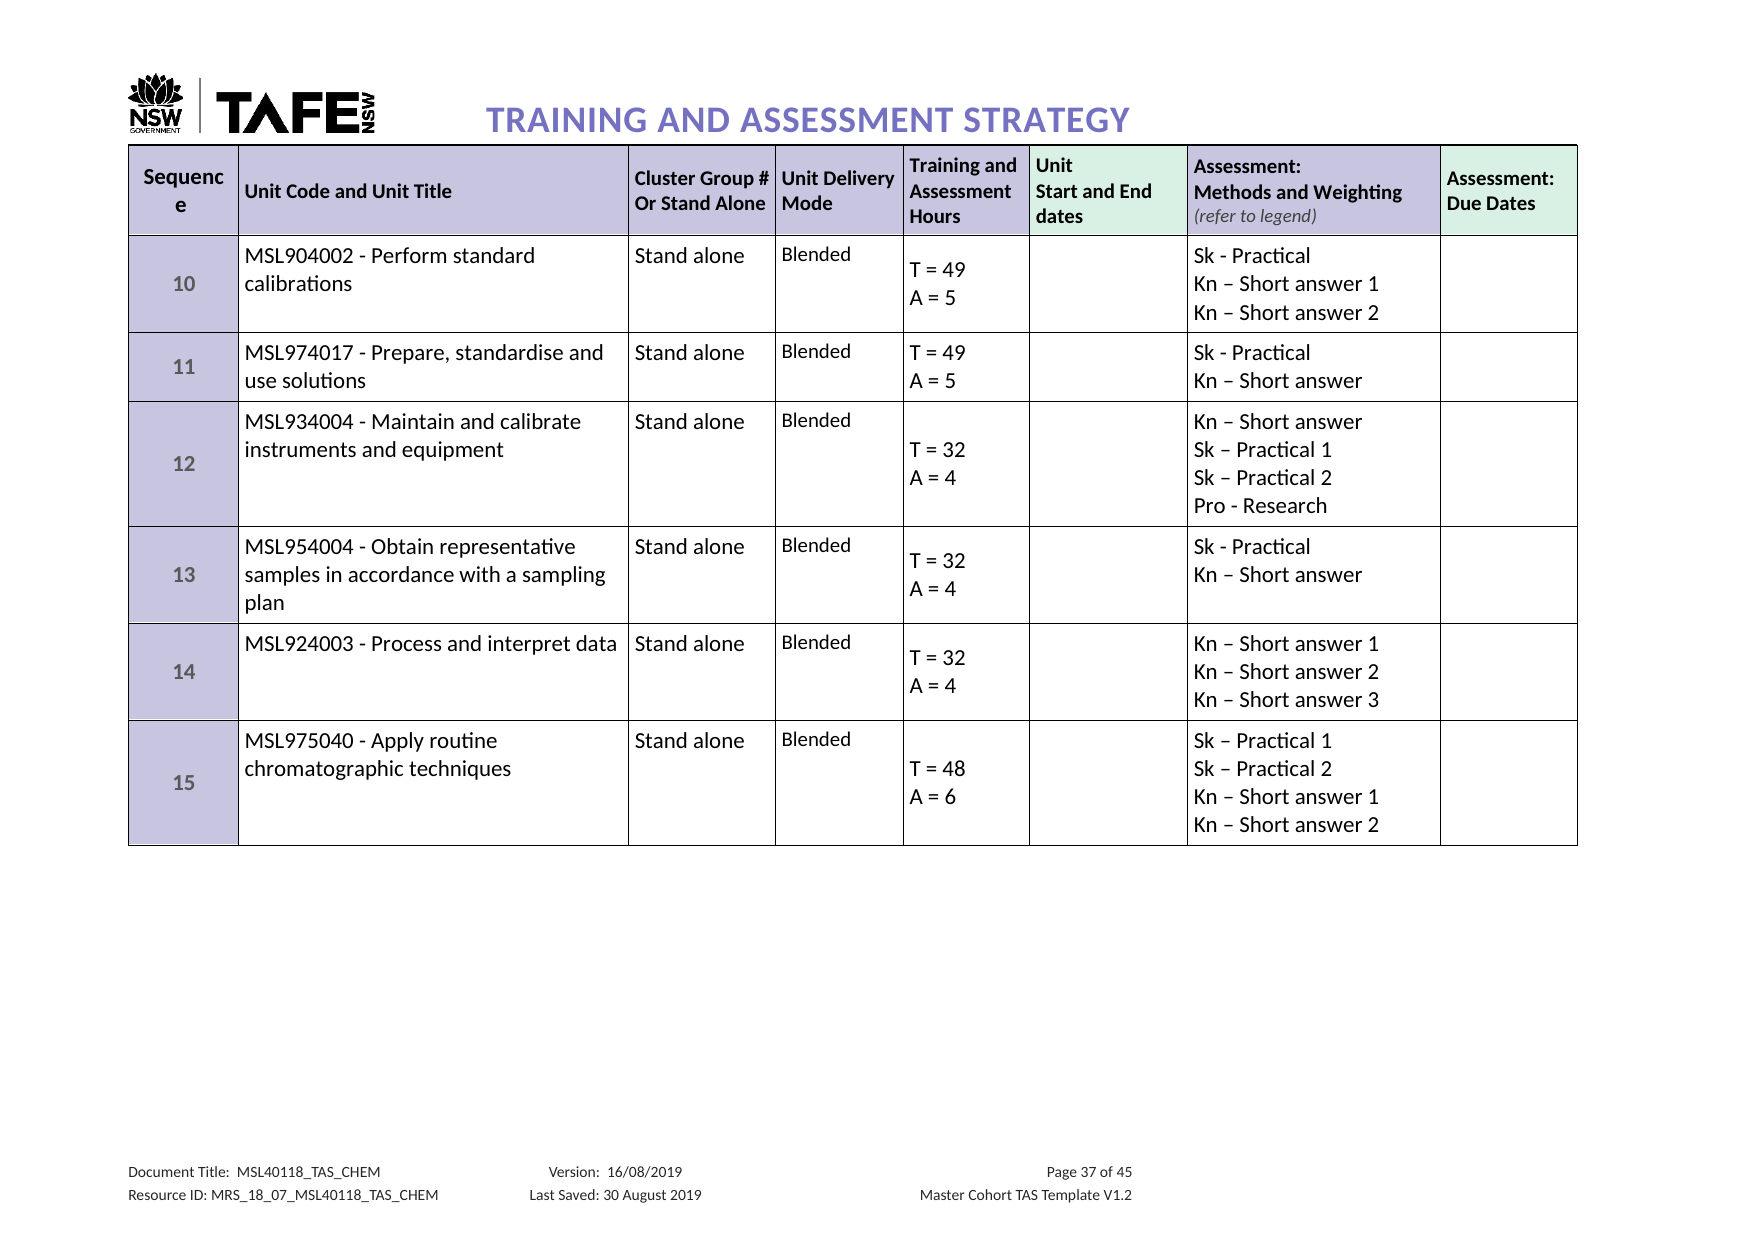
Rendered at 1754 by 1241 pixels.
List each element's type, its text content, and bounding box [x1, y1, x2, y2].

table_header Unit Delivery Mode [776, 146, 903, 234]
table_cell 12 [129, 402, 238, 526]
table_header Sequence. [129, 146, 238, 234]
table_cell T = 32 A = 4 [904, 624, 1029, 719]
table_cell [1441, 236, 1577, 332]
picture [128, 73, 375, 133]
table_header Unit Code and Unit Title [239, 146, 628, 234]
table_header Cluster Group # Or Stand Alone [629, 146, 775, 234]
table_header Assessment: Due Dates [1441, 146, 1577, 234]
table_cell Blended [776, 402, 903, 526]
table_cell Sk - Practical Kn – Short answer 1 Kn – Short answer 2 [1188, 236, 1440, 332]
table_cell 10 [129, 236, 238, 332]
table_cell Stand alone [629, 402, 775, 526]
table_cell T = 48 A = 6 [904, 721, 1029, 844]
table_cell [1441, 333, 1577, 401]
table_cell 11 [129, 333, 238, 401]
table_cell MSL974017 - Prepare, standardise and use solutions [239, 333, 628, 401]
table_cell [1441, 402, 1577, 526]
table_cell Stand alone [629, 721, 775, 844]
table_cell Blended [776, 333, 903, 401]
table_cell Kn – Short answer 1 Kn – Short answer 2 Kn – Short answer 3 [1188, 624, 1440, 719]
table_cell [1441, 527, 1577, 622]
table_cell [1030, 721, 1187, 844]
table_cell T = 49 A = 5 [904, 236, 1029, 332]
table_cell MSL934004 - Maintain and calibrate instruments and equipment [239, 402, 628, 526]
table_cell MSL924003 - Process and interpret data [239, 624, 628, 719]
table_cell MSL954004 - Obtain representative samples in accordance with a sampling plan [239, 527, 628, 622]
table_cell 14 [129, 624, 238, 719]
table_header Unit Start and End dates [1030, 146, 1187, 234]
table_cell T = 32 A = 4 [904, 402, 1029, 526]
table_cell Sk - Practical Kn – Short answer [1188, 333, 1440, 401]
table_cell [1441, 624, 1577, 719]
table_cell Blended [776, 721, 903, 844]
table_cell Sk - Practical Kn – Short answer [1188, 527, 1440, 622]
table_cell MSL904002 - Perform standard calibrations [239, 236, 628, 332]
table_header Training and Assessment Hours [904, 146, 1029, 234]
table_cell Stand alone [629, 624, 775, 719]
table_cell [1030, 236, 1187, 332]
table_cell T = 49 A = 5 [904, 333, 1029, 401]
table_cell [1441, 721, 1577, 844]
table_cell Kn – Short answer Sk – Practical 1 Sk – Practical 2 Pro - Research [1188, 402, 1440, 526]
table_cell MSL975040 - Apply routine chromatographic techniques [239, 721, 628, 844]
table_cell Blended [776, 236, 903, 332]
table_cell T = 32 A = 4 [904, 527, 1029, 622]
table_cell [1030, 402, 1187, 526]
table_cell [1030, 527, 1187, 622]
table_cell [1030, 333, 1187, 401]
table_header Assessment: Methods and Weighting (refer to legend) [1188, 146, 1440, 234]
table_cell [1030, 624, 1187, 719]
table_cell Stand alone [629, 527, 775, 622]
table_cell Stand alone [629, 333, 775, 401]
table_cell Blended [776, 527, 903, 622]
table_cell Stand alone [629, 236, 775, 332]
table_cell 13 [129, 527, 238, 622]
table_cell Sk – Practical 1 Sk – Practical 2 Kn – Short answer 1 Kn – Short answer 2 [1188, 721, 1440, 844]
table_cell 15 [129, 721, 238, 844]
table_cell Blended [776, 624, 903, 719]
